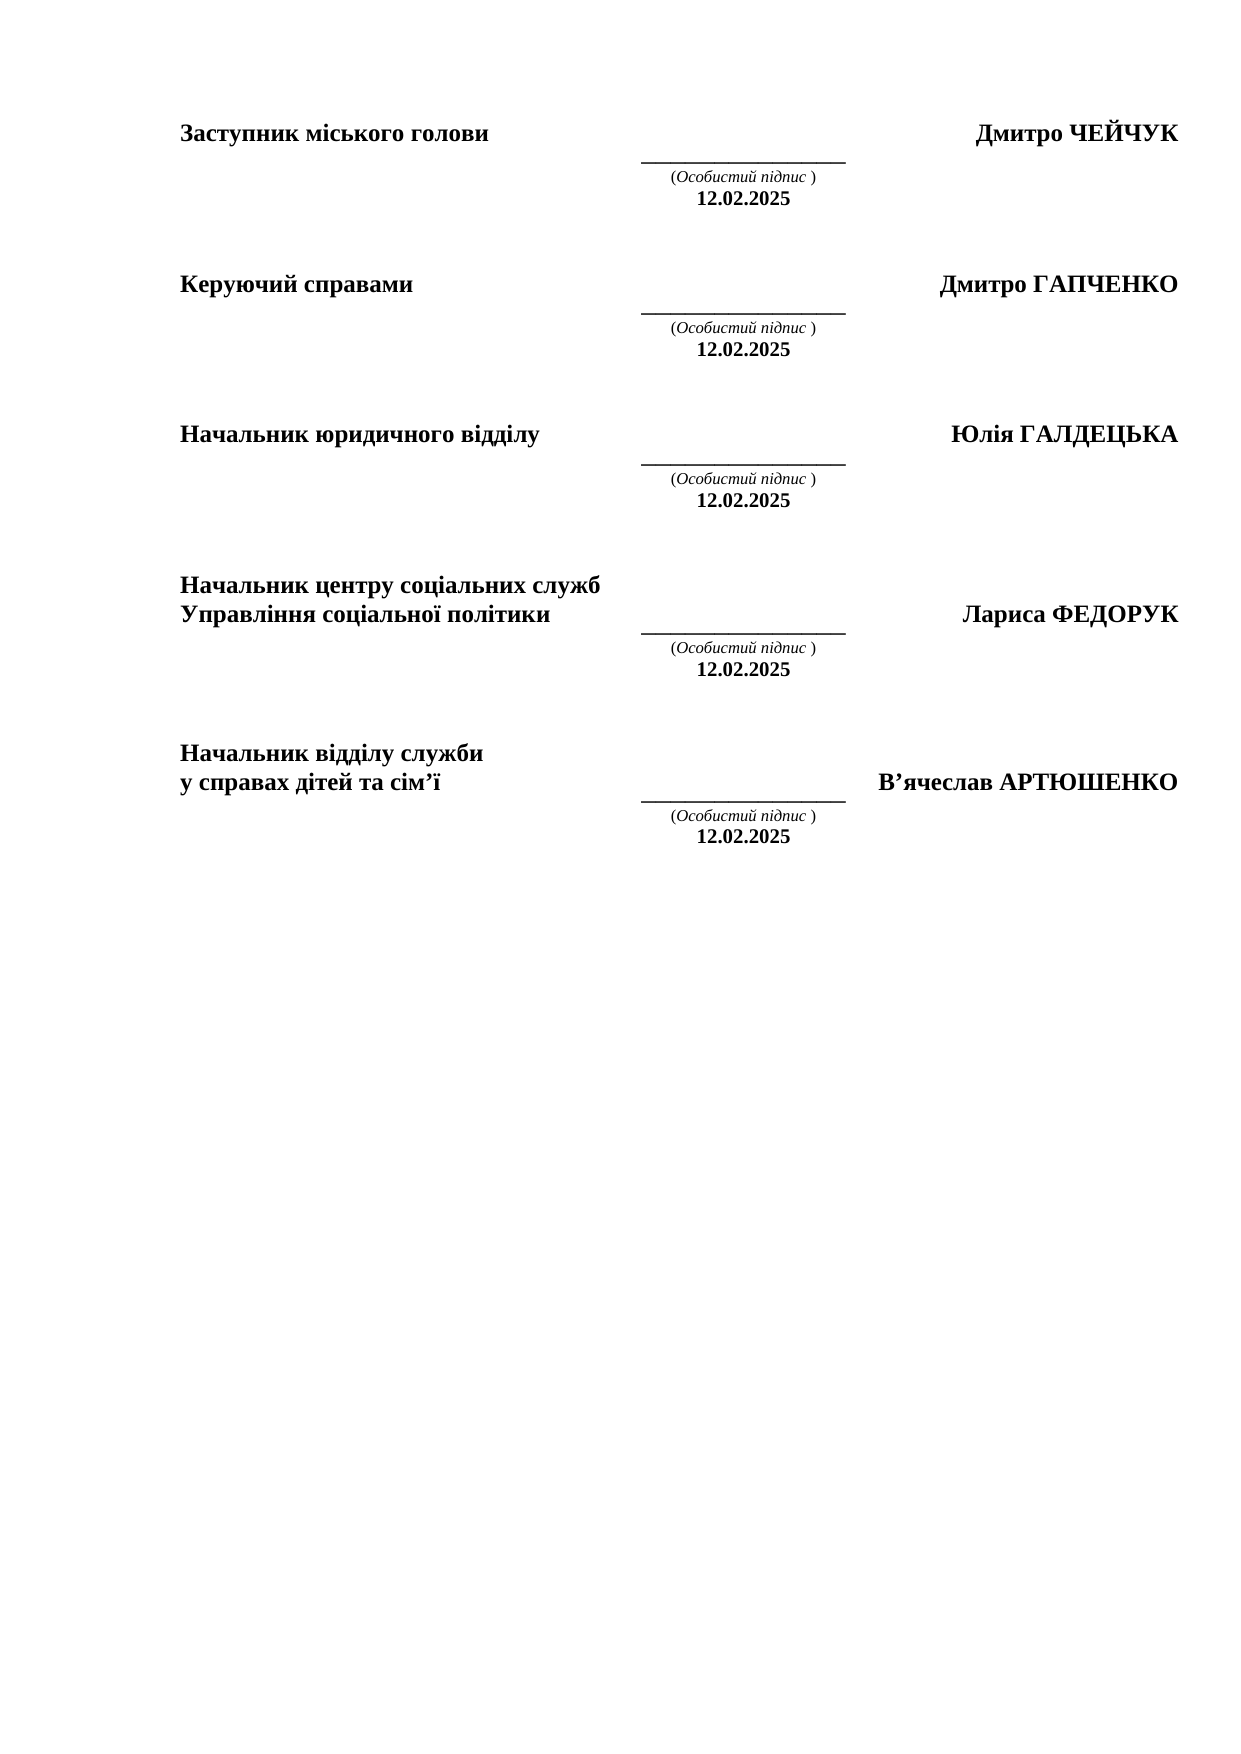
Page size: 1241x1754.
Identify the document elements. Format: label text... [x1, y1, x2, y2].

table_header Заступник міського голови [169, 118, 626, 269]
table_cell ______________ (Особистий підпис ) 12.02.2025 [626, 570, 861, 738]
table_cell ______________ (Особистий підпис ) 12.02.2025 [626, 269, 861, 419]
table_cell Начальник юридичного відділу [169, 420, 626, 570]
table_header Дмитро ЧЕЙЧУК [861, 118, 1190, 269]
table_cell ______________ (Особистий підпис ) 12.02.2025 [626, 738, 861, 906]
table_cell Керуючий справами [169, 269, 626, 419]
table_cell В’ячеслав АРТЮШЕНКО [861, 738, 1190, 906]
table_header ______________ (Особистий підпис ) 12.02.2025 [626, 118, 861, 269]
table_cell Дмитро ГАПЧЕНКО [861, 269, 1190, 419]
table_cell ______________ (Особистий підпис ) 12.02.2025 [626, 420, 861, 570]
table_cell Юлія ГАЛДЕЦЬКА [861, 420, 1190, 570]
table_cell Начальник відділу служби у справах дітей та сім’ї [169, 738, 626, 906]
table_cell Лариса ФЕДОРУК [861, 570, 1190, 738]
table_cell Начальник центру соціальних служб Управління соціальної політики [169, 570, 626, 738]
